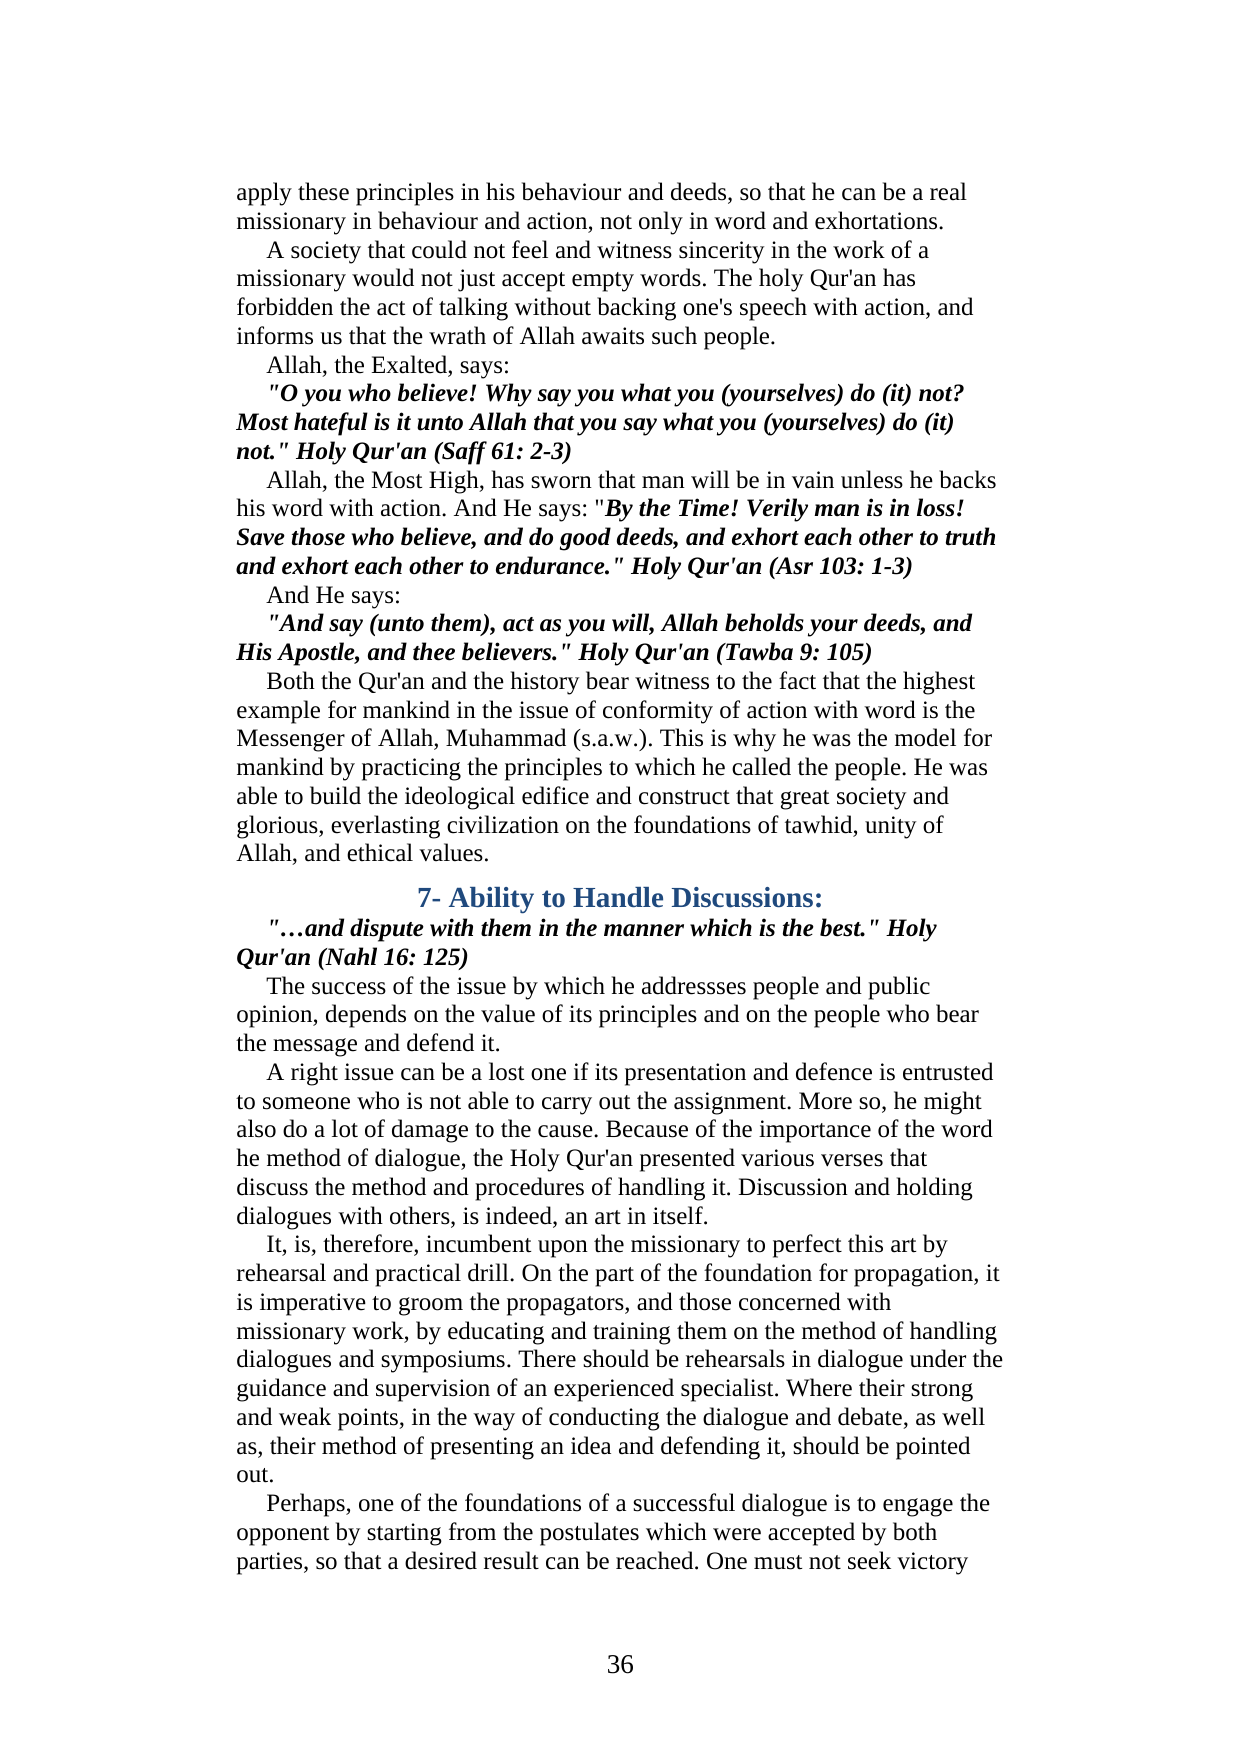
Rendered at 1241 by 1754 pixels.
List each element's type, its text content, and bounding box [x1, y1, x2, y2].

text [236, 177, 1004, 235]
text A society that could not feel and witness sincerity in the work of a missionary would not just accept empty words. The holy Qur'an has forbidden the act of talking without backing one's speech with action, and informs us that the wrath of Allah awaits such people. [236, 235, 1004, 350]
text Allah, the Most High, has sworn that man will be in vain unless he backs his word with action. And He says: "By the Time! Verily man is in loss! Save those who believe, and do good deeds, and exhort each other to truth and exhort each other to endurance." Holy Qur'an (Asr 103: 1-3) [236, 465, 1004, 580]
text And He says: [236, 580, 1004, 608]
text The success of the issue by which he addressses people and public opinion, depends on the value of its principles and on the people who bear the message and defend it. [236, 971, 1004, 1057]
text Both the Qur'an and the history bear witness to the fact that the highest example for mankind in the issue of conformity of action with word is the Messenger of Allah, Muhammad (s.a.w.). This is why he was the model for mankind by practicing the principles to which he called the people. He was able to build the ideological edifice and construct that great society and glorious, everlasting civilization on the foundations of tawhid, unity of Allah, and ethical values. [236, 666, 1004, 867]
text "O you who believe! Why say you what you (yourselves) do (it) not? Most hateful is it unto Allah that you say what you (yourselves) do (it) not." Holy Qur'an (Saff 61: 2-3) [236, 378, 1004, 465]
text "And say (unto them), act as you will, Allah beholds your deeds, and His Apostle, and thee believers." Holy Qur'an (Tawba 9: 105) [236, 608, 1004, 666]
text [236, 1488, 1004, 1574]
text It, is, therefore, incumbent upon the missionary to perfect this art by rehearsal and practical drill. On the part of the foundation for propagation, it is imperative to groom the propagators, and those concerned with missionary work, by educating and training them on the method of handling dialogues and symposiums. There should be rehearsals in dialogue under the guidance and supervision of an experienced specialist. Where their strong and weak points, in the way of conducting the dialogue and debate, as well as, their method of presenting an idea and defending it, should be pointed out. [236, 1229, 1004, 1488]
text Allah, the Exalted, says: [236, 350, 1004, 378]
subtitle 7- Ability to Handle Discussions: [236, 880, 1004, 913]
text A right issue can be a lost one if its presentation and defence is entrusted to someone who is not able to carry out the assignment. More so, he might also do a lot of damage to the cause. Because of the importance of the word he method of dialogue, the Holy Qur'an presented various verses that discuss the method and procedures of handling it. Discussion and holding dialogues with others, is indeed, an art in itself. [236, 1057, 1004, 1229]
text "…and dispute with them in the manner which is the best." Holy Qur'an (Nahl 16: 125) [236, 913, 1004, 971]
